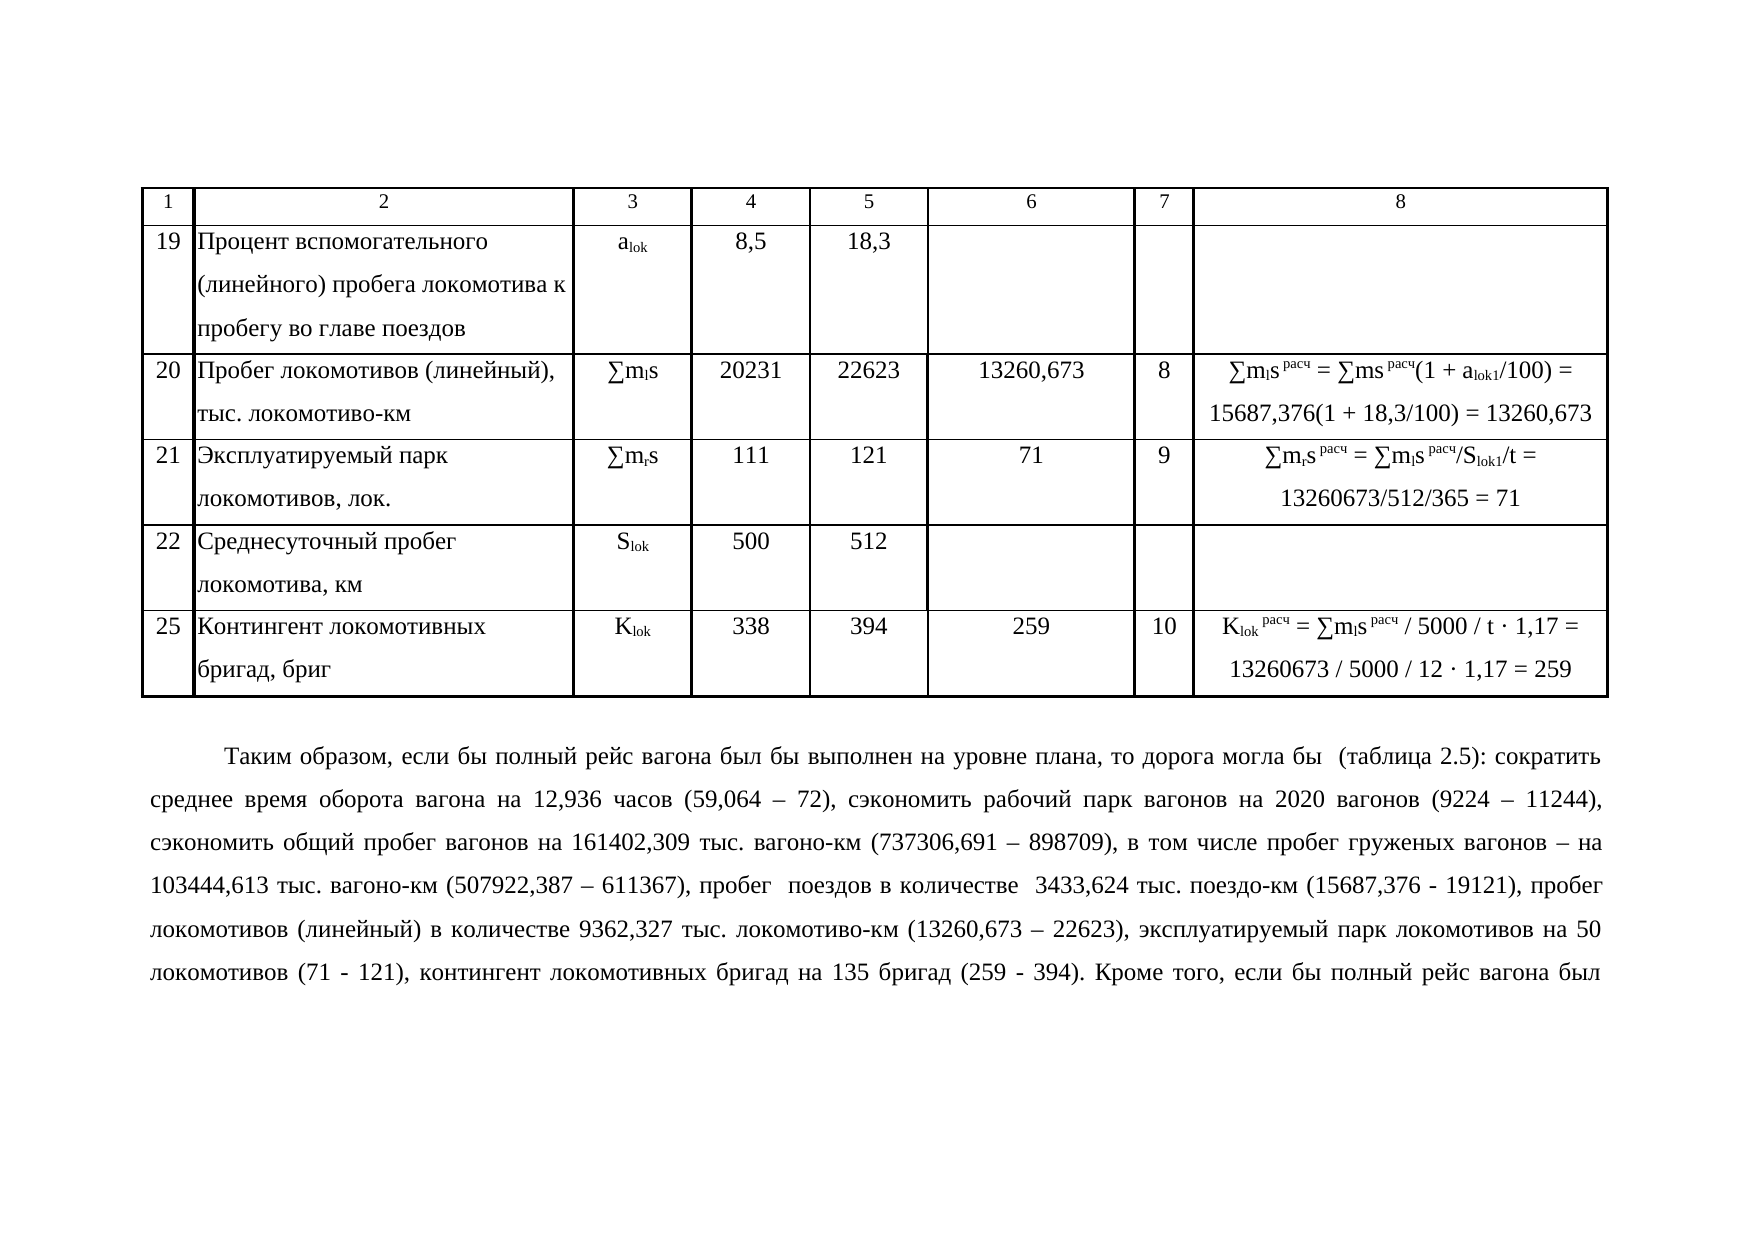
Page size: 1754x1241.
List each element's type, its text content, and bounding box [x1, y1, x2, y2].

table_cell Процент вспомогательного (линейного) пробега локомотива к пробегу во главе поездов [196, 226, 572, 353]
table_cell 9 [1136, 440, 1192, 524]
table_cell [929, 526, 1133, 609]
table_cell 394 [811, 611, 927, 695]
table_cell 512 [811, 526, 926, 609]
table_cell 111 [693, 440, 809, 524]
table_cell 8,5 [693, 226, 809, 353]
table_cell 71 [929, 440, 1133, 524]
table_cell ∑mls [575, 355, 690, 439]
table_header 8 [1195, 189, 1606, 225]
table_cell 19 [144, 226, 192, 353]
table_cell 20231 [693, 355, 809, 439]
table_cell 21 [144, 440, 192, 524]
table_cell Slok [575, 526, 690, 609]
table_cell ∑mrs [575, 440, 690, 524]
table_cell 10 [1136, 611, 1192, 695]
table_cell 22 [144, 526, 192, 609]
table_cell Пробег локомотивов (линейный), тыс. локомотиво-км [196, 355, 572, 439]
table_cell Klok [575, 611, 690, 695]
table_header 6 [929, 189, 1133, 225]
table_cell [1136, 226, 1192, 353]
table_header 5 [811, 189, 927, 225]
table_cell alok [575, 226, 690, 353]
table_cell 13260,673 [929, 355, 1133, 439]
table_header 7 [1136, 189, 1192, 225]
table_cell [1136, 526, 1192, 609]
table_header 4 [693, 189, 809, 225]
table_cell 8 [1136, 355, 1192, 439]
table_cell ∑mrs расч = ∑mls расч/Slok1/t = 13260673/512/365 = 71 [1195, 440, 1606, 524]
table_cell [1195, 526, 1606, 609]
table_header 3 [575, 189, 690, 225]
table_cell 121 [811, 440, 926, 524]
table_header 1 [144, 189, 192, 225]
table_cell 20 [144, 355, 192, 439]
table_cell Klok расч = ∑mls расч / 5000 / t · 1,17 = 13260673 / 5000 / 12 · 1,17 = 259 [1195, 611, 1606, 695]
table_cell [929, 226, 1133, 353]
table_cell 22623 [811, 355, 926, 439]
table_cell Среднесуточный пробег локомотива, км [196, 526, 572, 609]
table_cell [1195, 226, 1606, 353]
table_cell 500 [693, 526, 809, 609]
table_header 2 [196, 189, 572, 225]
table_cell 259 [929, 611, 1133, 695]
table_cell 25 [144, 611, 192, 695]
table_cell Эксплуатируемый парк локомотивов, лок. [196, 440, 572, 524]
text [150, 741, 1604, 986]
table_cell 18,3 [811, 226, 927, 353]
table_cell Контингент локомотивных бригад, бриг [196, 611, 572, 695]
table_cell 338 [693, 611, 809, 695]
table_cell ∑mls расч = ∑ms расч(1 + alok1/100) = 15687,376(1 + 18,3/100) = 13260,673 [1195, 355, 1606, 439]
